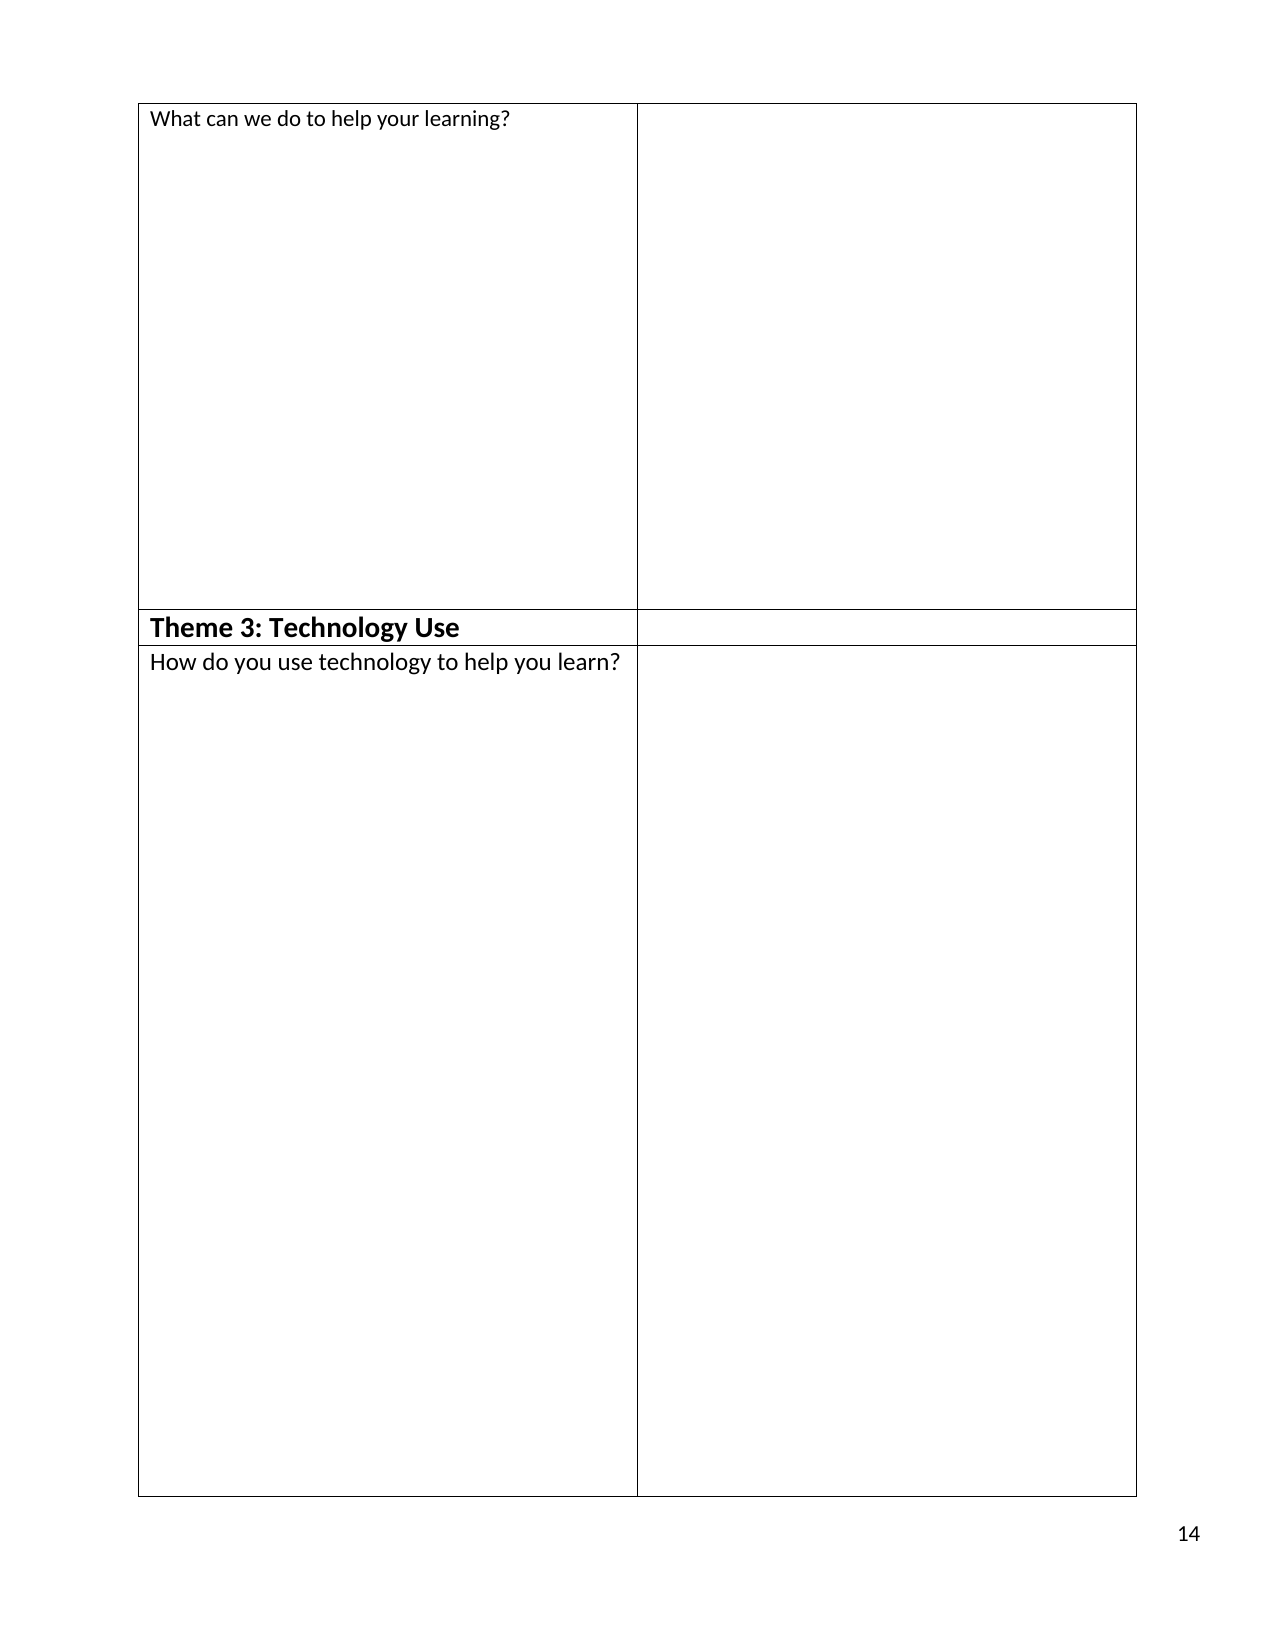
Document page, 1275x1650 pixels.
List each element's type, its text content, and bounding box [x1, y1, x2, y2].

table_cell What can we do to help your learning? [139, 104, 637, 608]
table_cell How do you use technology to help you learn? [139, 646, 637, 1496]
table_cell [638, 610, 1136, 645]
table_cell Theme 3: Technology Use [139, 610, 637, 645]
table_cell [638, 104, 1136, 608]
table_cell [638, 646, 1136, 1496]
